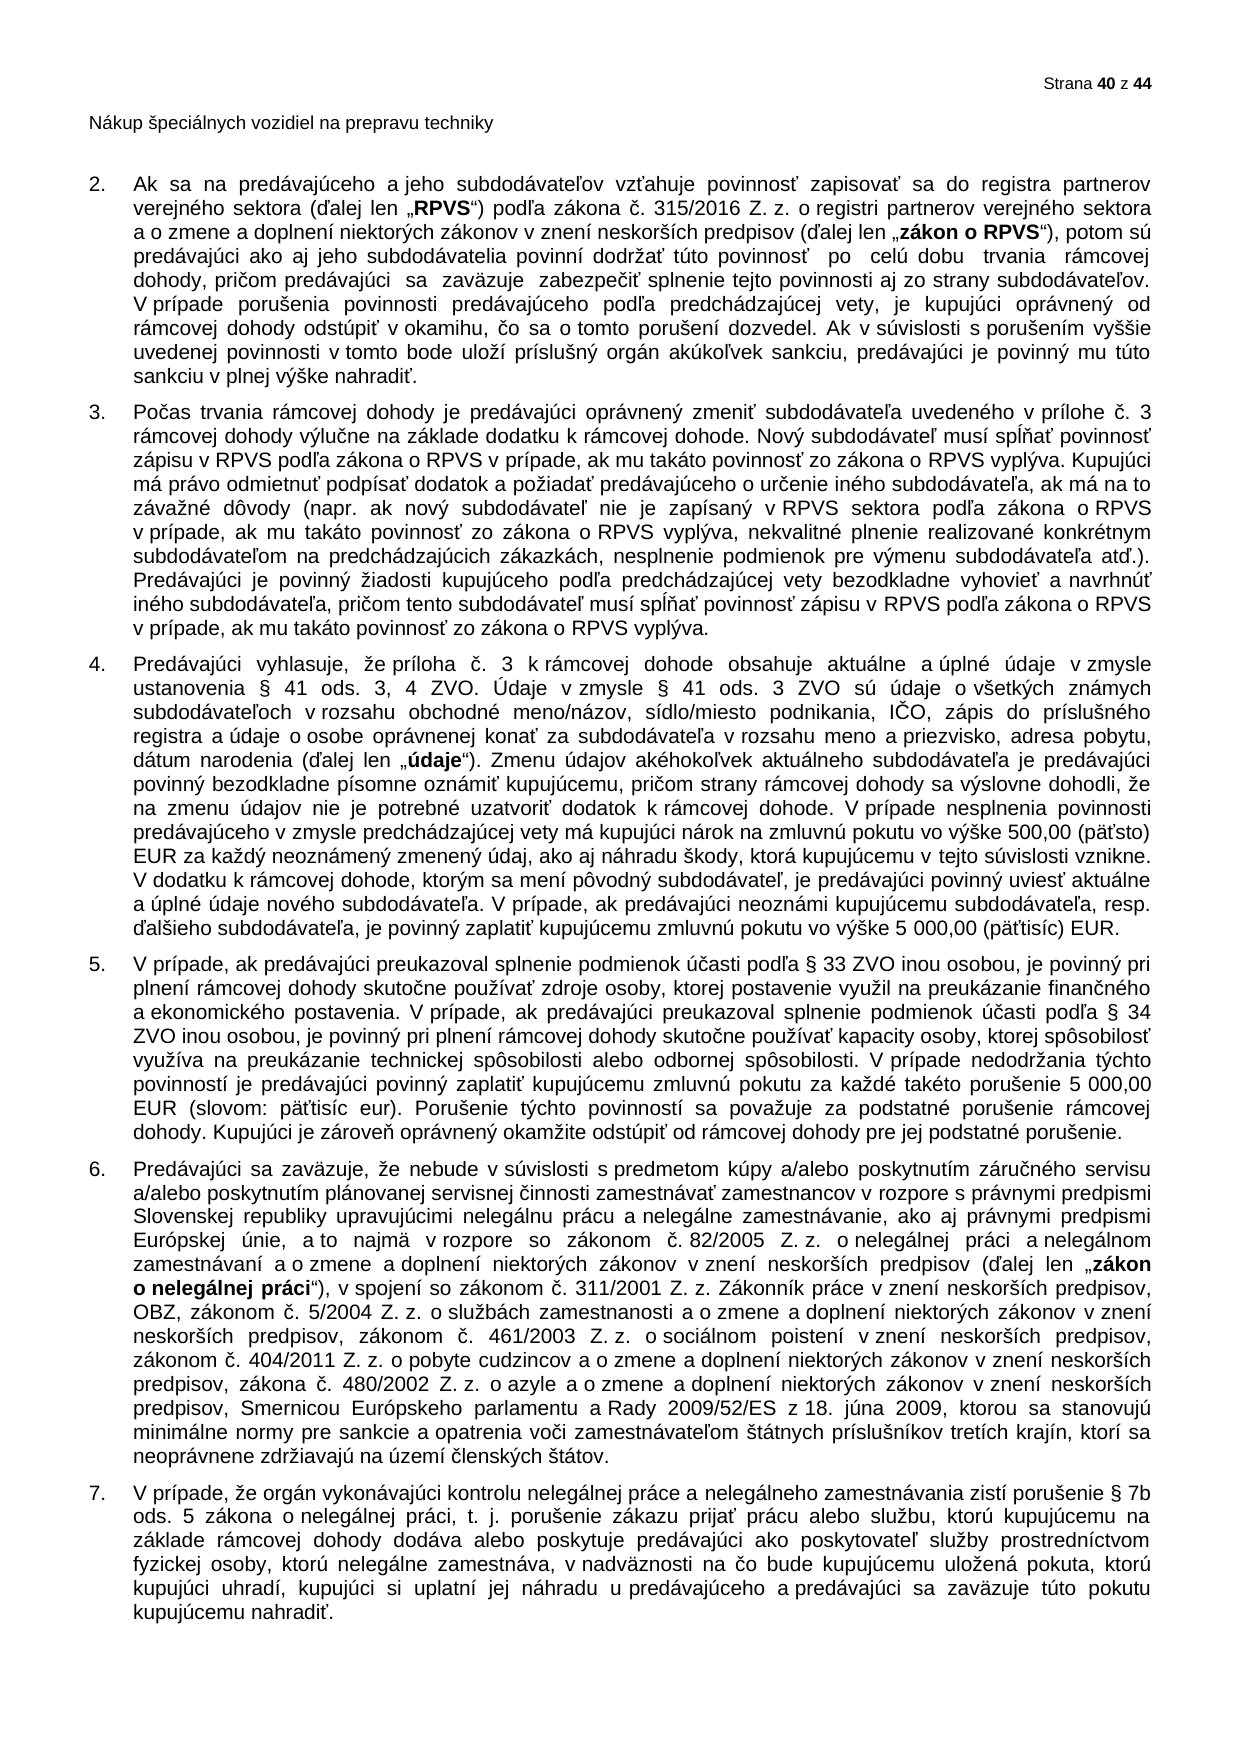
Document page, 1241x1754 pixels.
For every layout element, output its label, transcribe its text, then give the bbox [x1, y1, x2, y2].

subtitle 6. Predávajúci sa zaväzuje, že nebude v súvislosti s predmetom kúpy a/alebo poskytnutím záručného servisu a/alebo poskytnutím plánovanej servisnej činnosti zamestnávať zamestnancov v rozpore s právnymi predpismi Slovenskej republiky upravujúcimi nelegálnu prácu a nelegálne zamestnávanie, ako aj právnymi predpismi Európskej únie, a to najmä v rozpore so zákonom č. 82/2005 Z. z. o nelegálnej práci a nelegálnom zamestnávaní a o zmene a doplnení niektorých zákonov v znení neskorších predpisov (ďalej len „zákon o nelegálnej práci“), v spojení so zákonom č. 311/2001 Z. z. Zákonník práce v znení neskorších predpisov, OBZ, zákonom č. 5/2004 Z. z. o službách zamestnanosti a o zmene a doplnení niektorých zákonov v znení neskorších predpisov, zákonom č. 461/2003 Z. z. o sociálnom poistení v znení neskorších predpisov, zákonom č. 404/2011 Z. z. o pobyte cudzincov a o zmene a doplnení niektorých zákonov v znení neskorších predpisov, zákona č. 480/2002 Z. z. o azyle a o zmene a doplnení niektorých zákonov v znení neskorších predpisov, Smernicou Európskeho parlamentu a Rady 2009/52/ES z 18. júna 2009, ktorou sa stanovujú minimálne normy pre sankcie a opatrenia voči zamestnávateľom štátnych príslušníkov tretích krajín, ktorí sa neoprávnene zdržiavajú na území členských štátov. [89, 1156, 1152, 1468]
subtitle 3. Počas trvania rámcovej dohody je predávajúci oprávnený zmeniť subdodávateľa uvedeného v prílohe č. 3 rámcovej dohody výlučne na základe dodatku k rámcovej dohode. Nový subdodávateľ musí spĺňať povinnosť zápisu v RPVS podľa zákona o RPVS v prípade, ak mu takáto povinnosť zo zákona o RPVS vyplýva. Kupujúci má právo odmietnuť podpísať dodatok a požiadať predávajúceho o určenie iného subdodávateľa, ak má na to závažné dôvody (napr. ak nový subdodávateľ nie je zapísaný v RPVS sektora podľa zákona o RPVS v prípade, ak mu takáto povinnosť zo zákona o RPVS vyplýva, nekvalitné plnenie realizované konkrétnym subdodávateľom na predchádzajúcich zákazkách, nesplnenie podmienok pre výmenu subdodávateľa atď.). Predávajúci je povinný žiadosti kupujúceho podľa predchádzajúcej vety bezodkladne vyhovieť a navrhnúť iného subdodávateľa, pričom tento subdodávateľ musí spĺňať povinnosť zápisu v RPVS podľa zákona o RPVS v prípade, ak mu takáto povinnosť zo zákona o RPVS vyplýva. [89, 400, 1152, 640]
subtitle 2. Ak sa na predávajúceho a jeho subdodávateľov vzťahuje povinnosť zapisovať sa do registra partnerov verejného sektora (ďalej len „RPVS“) podľa zákona č. 315/2016 Z. z. o registri partnerov verejného sektora a o zmene a doplnení niektorých zákonov v znení neskorších predpisov (ďalej len „zákon o RPVS“), potom sú predávajúci ako aj jeho subdodávatelia povinní dodržať túto povinnosť po celú dobu trvania rámcovej dohody, pričom predávajúci sa zaväzuje zabezpečiť splnenie tejto povinnosti aj zo strany subdodávateľov. V prípade porušenia povinnosti predávajúceho podľa predchádzajúcej vety, je kupujúci oprávnený od rámcovej dohody odstúpiť v okamihu, čo sa o tomto porušení dozvedel. Ak v súvislosti s porušením vyššie uvedenej povinnosti v tomto bode uloží príslušný orgán akúkoľvek sankciu, predávajúci je povinný mu túto sankciu v plnej výške nahradiť. [89, 172, 1152, 388]
subtitle 7. V prípade, že orgán vykonávajúci kontrolu nelegálnej práce a nelegálneho zamestnávania zistí porušenie § 7b ods. 5 zákona o nelegálnej práci, t. j. porušenie zákazu prijať prácu alebo službu, ktorú kupujúcemu na základe rámcovej dohody dodáva alebo poskytuje predávajúci ako poskytovateľ služby prostredníctvom fyzickej osoby, ktorú nelegálne zamestnáva, v nadväznosti na čo bude kupujúcemu uložená pokuta, ktorú kupujúci uhradí, kupujúci si uplatní jej náhradu u predávajúceho a predávajúci sa zaväzuje túto pokutu kupujúcemu nahradiť. [89, 1480, 1152, 1624]
subtitle 4. Predávajúci vyhlasuje, že príloha č. 3 k rámcovej dohode obsahuje aktuálne a úplné údaje v zmysle ustanovenia § 41 ods. 3, 4 ZVO. Údaje v zmysle § 41 ods. 3 ZVO sú údaje o všetkých známych subdodávateľoch v rozsahu obchodné meno/názov, sídlo/miesto podnikania, IČO, zápis do príslušného registra a údaje o osobe oprávnenej konať za subdodávateľa v rozsahu meno a priezvisko, adresa pobytu, dátum narodenia (ďalej len „údaje“). Zmenu údajov akéhokoľvek aktuálneho subdodávateľa je predávajúci povinný bezodkladne písomne oznámiť kupujúcemu, pričom strany rámcovej dohody sa výslovne dohodli, že na zmenu údajov nie je potrebné uzatvoriť dodatok k rámcovej dohode. V prípade nesplnenia povinnosti predávajúceho v zmysle predchádzajúcej vety má kupujúci nárok na zmluvnú pokutu vo výške 500,00 (päťsto) EUR za každý neoznámený zmenený údaj, ako aj náhradu škody, ktorá kupujúcemu v tejto súvislosti vznikne. V dodatku k rámcovej dohode, ktorým sa mení pôvodný subdodávateľ, je predávajúci povinný uviesť aktuálne a úplné údaje nového subdodávateľa. V prípade, ak predávajúci neoznámi kupujúcemu subdodávateľa, resp. ďalšieho subdodávateľa, je povinný zaplatiť kupujúcemu zmluvnú pokutu vo výške 5 000,00 (päťtisíc) EUR. [89, 652, 1152, 940]
subtitle 5. V prípade, ak predávajúci preukazoval splnenie podmienok účasti podľa § 33 ZVO inou osobou, je povinný pri plnení rámcovej dohody skutočne používať zdroje osoby, ktorej postavenie využil na preukázanie finančného a ekonomického postavenia. V prípade, ak predávajúci preukazoval splnenie podmienok účasti podľa § 34 ZVO inou osobou, je povinný pri plnení rámcovej dohody skutočne používať kapacity osoby, ktorej spôsobilosť využíva na preukázanie technickej spôsobilosti alebo odbornej spôsobilosti. V prípade nedodržania týchto povinností je predávajúci povinný zaplatiť kupujúcemu zmluvnú pokutu za každé takéto porušenie 5 000,00 EUR (slovom: päťtisíc eur). Porušenie týchto povinností sa považuje za podstatné porušenie rámcovej dohody. Kupujúci je zároveň oprávnený okamžite odstúpiť od rámcovej dohody pre jej podstatné porušenie. [89, 952, 1152, 1144]
